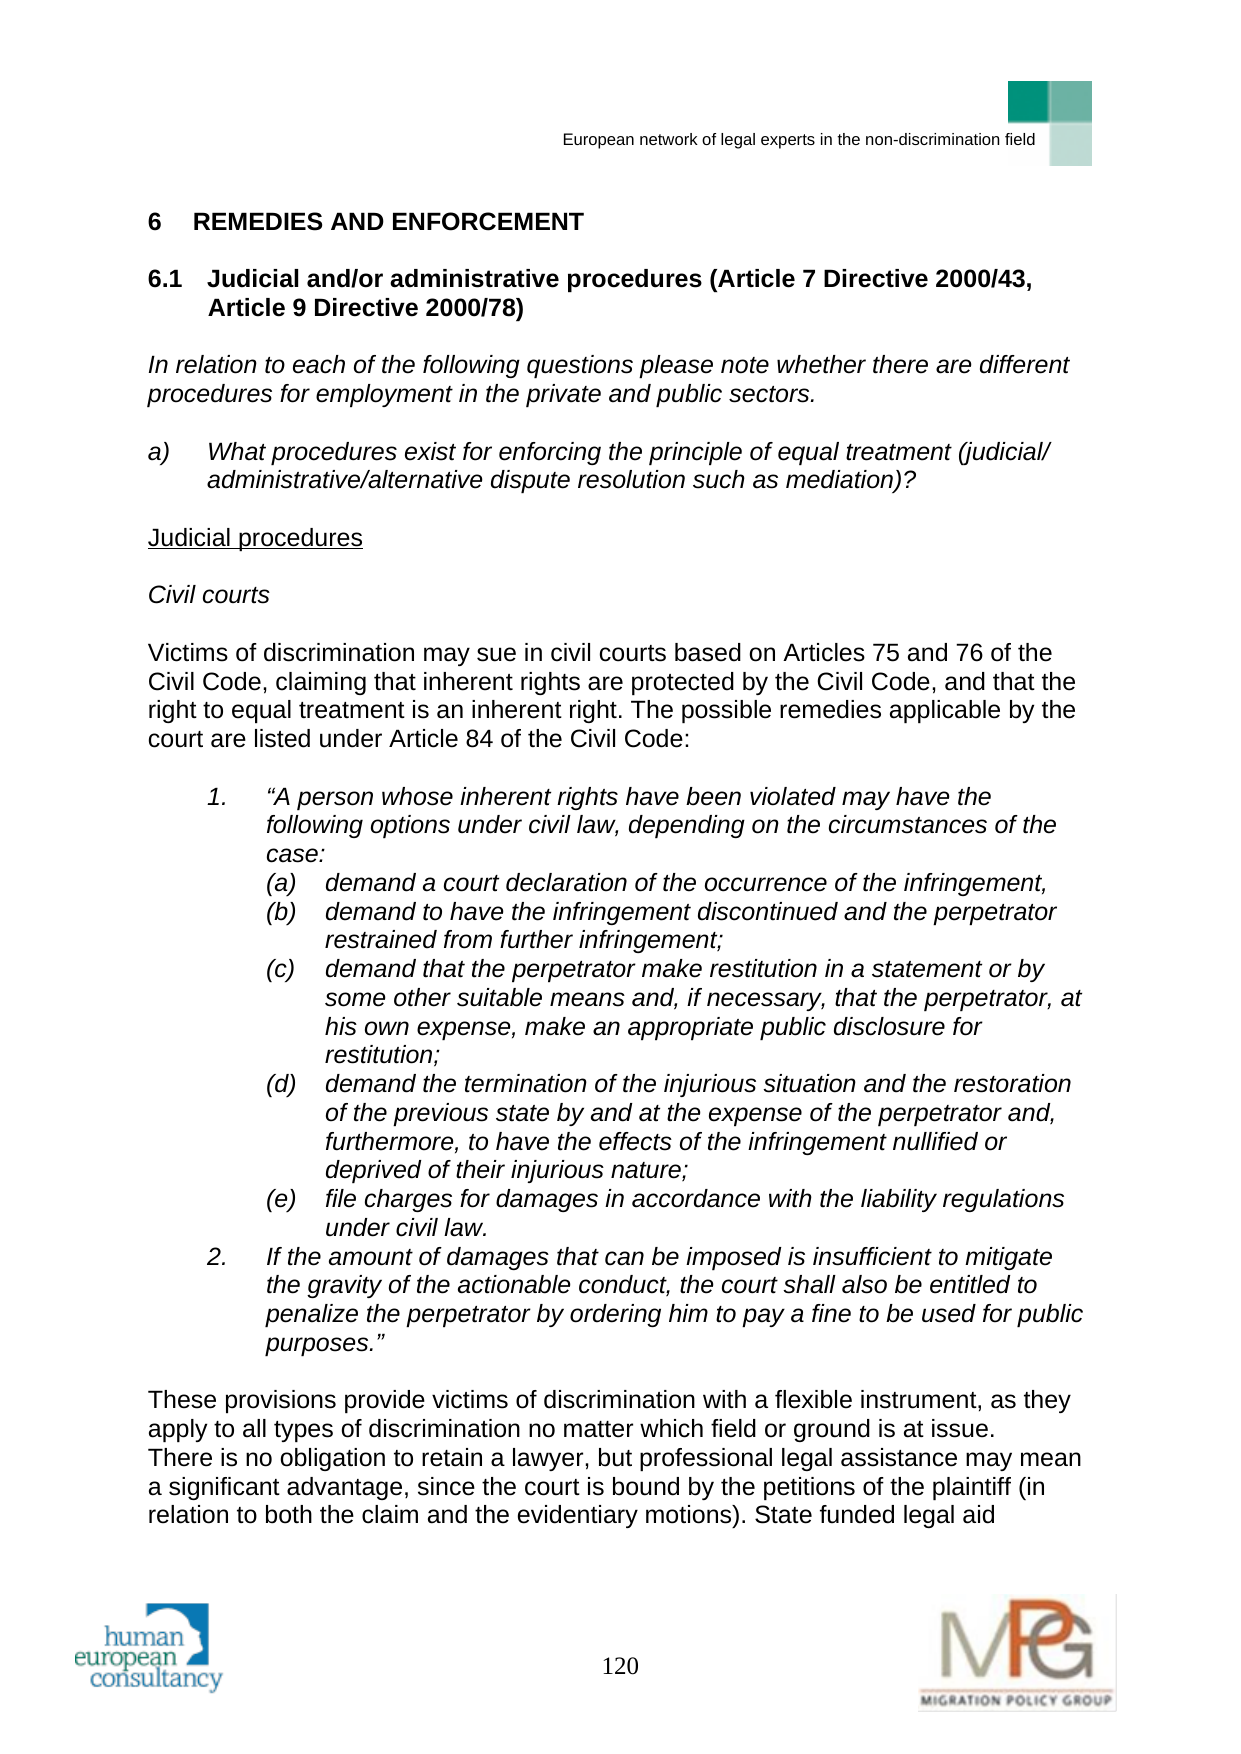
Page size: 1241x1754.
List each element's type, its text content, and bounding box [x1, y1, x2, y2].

list What procedures exist for enforcing the principle of equal treatment (judicial/ administrative/alternative dispute resolution such as mediation)? [148, 437, 1092, 494]
list file charges for damages in accordance with the liability regulations under civil law. [266, 1184, 1092, 1242]
text Victims of discrimination may sue in civil courts based on Articles 75 and 76 of the Civil Code, claiming that inherent rights are protected by the Civil Code, and that the right to equal treatment is an inherent right. The possible remedies applicable by the court are listed under Article 84 of the Civil Code: [148, 638, 1092, 753]
subtitle REMEDIES AND ENFORCEMENT [148, 207, 1092, 236]
list If the amount of damages that can be imposed is insufficient to mitigate the gravity of the actionable conduct, the court shall also be entitled to penalize the perpetrator by ordering him to pay a fine to be used for public purposes.” [207, 1242, 1092, 1357]
picture [75, 1602, 228, 1695]
list demand a court declaration of the occurrence of the infringement, [266, 868, 1092, 897]
list demand the termination of the injurious situation and the restoration of the previous state by and at the expense of the perpetrator and, furthermore, to have the effects of the infringement nullified or deprived of their injurious nature; [266, 1069, 1092, 1184]
list demand that the perpetrator make restitution in a statement or by some other suitable means and, if necessary, that the perpetrator, at his own expense, make an appropriate public disclosure for restitution; [266, 954, 1092, 1069]
text Civil courts [148, 581, 1092, 609]
text In relation to each of the following questions please note whether there are different procedures for employment in the private and public sectors. [148, 351, 1092, 408]
subtitle Judicial and/or administrative procedures (Article 7 Directive 2000/43, Article 9 Directive 2000/78) [148, 264, 1092, 322]
list “A person whose inherent rights have been violated may have the following options under civil law, depending on the circumstances of the case: [207, 782, 1092, 868]
list demand to have the infringement discontinued and the perpetrator restrained from further infringement; [266, 897, 1092, 954]
picture [918, 1594, 1118, 1713]
text These provisions provide victims of discrimination with a flexible instrument, as they apply to all types of discrimination no matter which field or ground is at issue. [148, 1386, 1092, 1443]
text Judicial procedures [148, 523, 1092, 552]
picture [1008, 81, 1092, 166]
